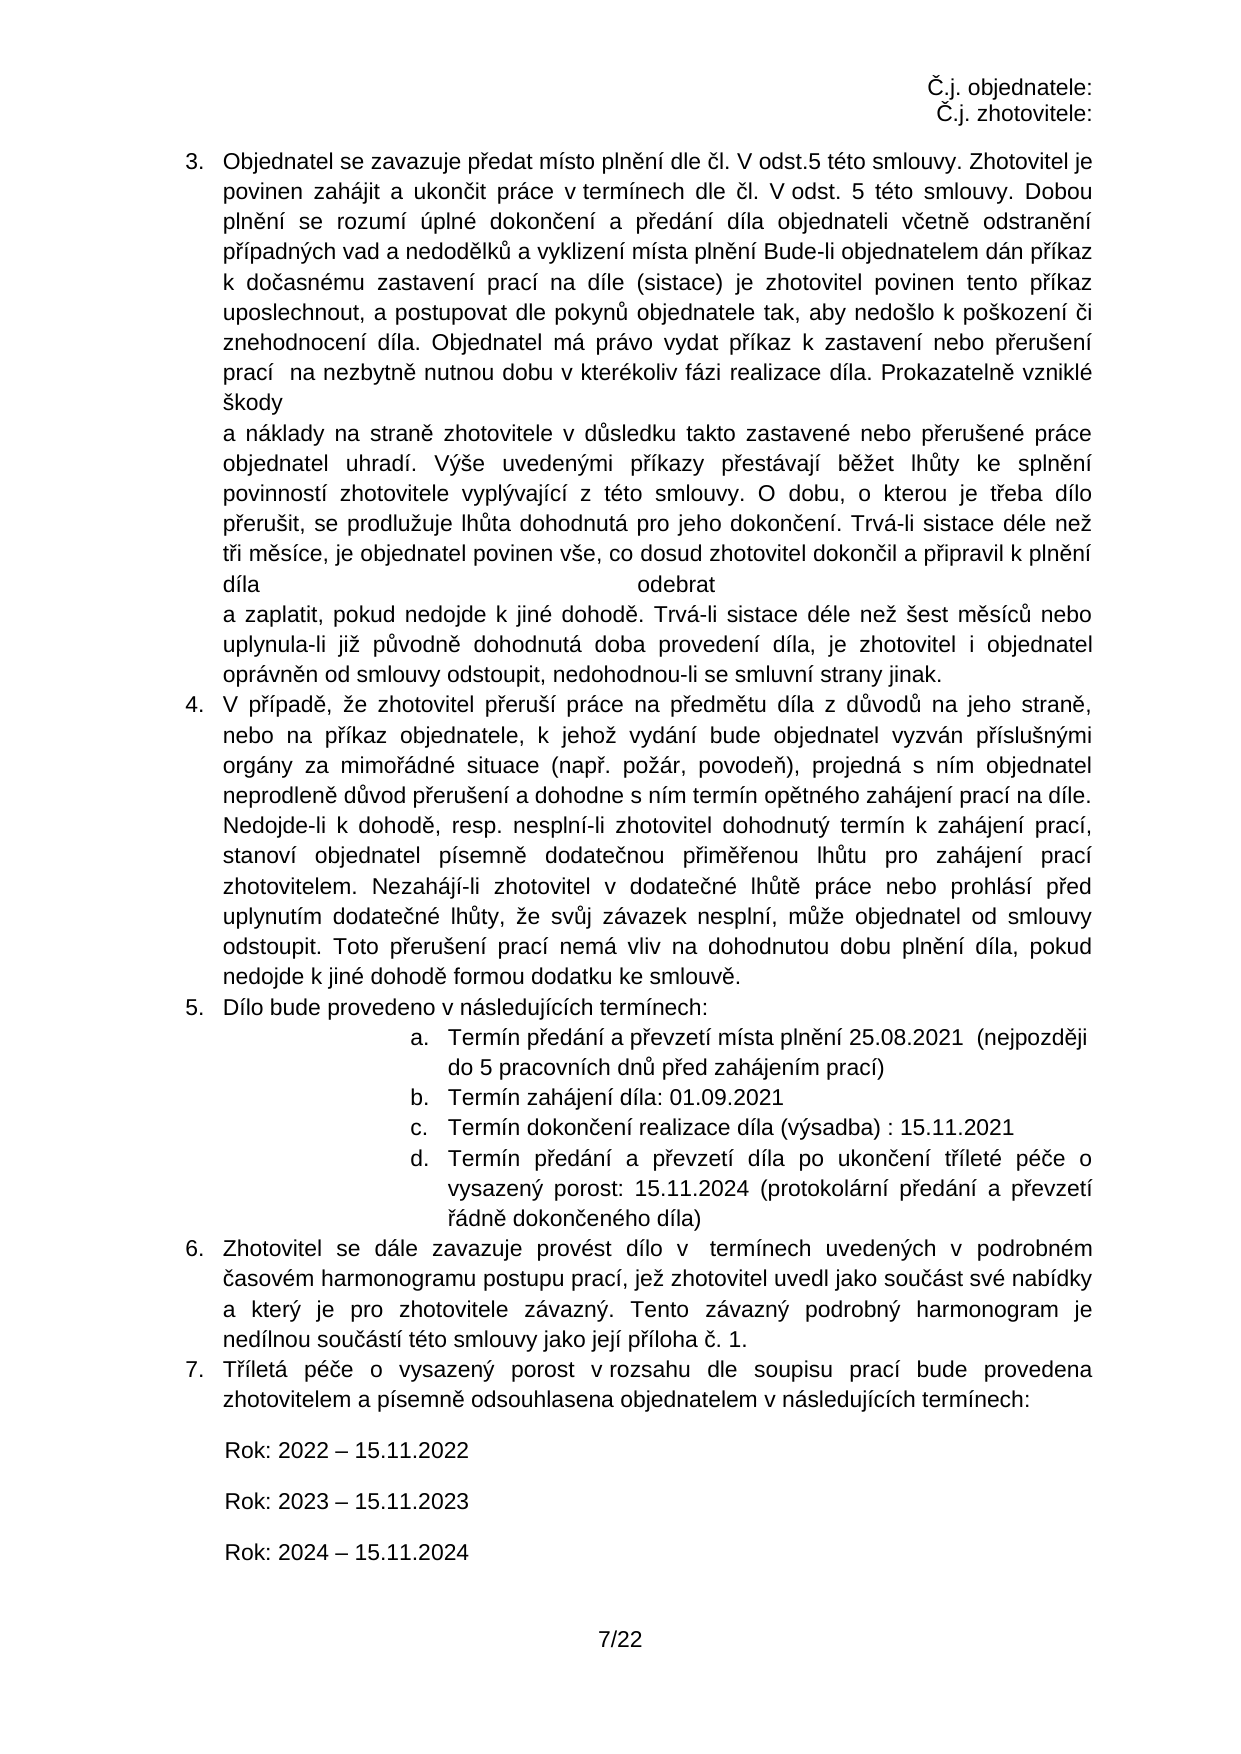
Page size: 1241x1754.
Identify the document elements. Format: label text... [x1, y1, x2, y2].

list Objednatel se zavazuje předat místo plnění dle čl. V odst.5 této smlouvy. Zhotovitel je povinen zahájit a ukončit práce v termínech dle čl. V odst. 5 této smlouvy. Dobou plnění se rozumí úplné dokončení a předání díla objednateli včetně odstranění případných vad a nedodělků a vyklizení místa plnění Bude-li objednatelem dán příkaz k dočasnému zastavení prací na díle (sistace) je zhotovitel povinen tento příkaz uposlechnout, a postupovat dle pokynů objednatele tak, aby nedošlo k poškození či znehodnocení díla. Objednatel má právo vydat příkaz k zastavení nebo přerušení prací na nezbytně nutnou dobu v kterékoliv fázi realizace díla. Prokazatelně vzniklé škody a náklady na straně zhotovitele v důsledku takto zastavené nebo přerušené práce objednatel uhradí. Výše uvedenými příkazy přestávají běžet lhůty ke splnění povinností zhotovitele vyplývající z této smlouvy. O dobu, o kterou je třeba dílo přerušit, se prodlužuje lhůta dohodnutá pro jeho dokončení. Trvá-li sistace déle než tři měsíce, je objednatel povinen vše, co dosud zhotovitel dokončil a připravil k plnění díla odebrat a zaplatit, pokud nedojde k jiné dohodě. Trvá-li sistace déle než šest měsíců nebo uplynula-li již původně dohodnutá doba provedení díla, je zhotovitel i objednatel oprávněn od smlouvy odstoupit, nedohodnou-li se smluvní strany jinak. [185, 148, 1093, 687]
list Tříletá péče o vysazený porost v rozsahu dle soupisu prací bude provedena zhotovitelem a písemně odsouhlasena objednatelem v následujících termínech: [185, 1356, 1093, 1412]
list Termín předání a převzetí místa plnění 25.08.2021 (nejpozději do 5 pracovních dnů před zahájením prací) [410, 1024, 1093, 1080]
text Rok: 2022 – 15.11.2022 [224, 1437, 1093, 1463]
list Zhotovitel se dále zavazuje provést dílo v termínech uvedených v podrobném časovém harmonogramu postupu prací, jež zhotovitel uvedl jako součást své nabídky a který je pro zhotovitele závazný. Tento závazný podrobný harmonogram je nedílnou součástí této smlouvy jako její příloha č. 1. [185, 1235, 1093, 1352]
list Termín dokončení realizace díla (výsadba) : 15.11.2021 [410, 1114, 1093, 1141]
list Dílo bude provedeno v následujících termínech: [185, 993, 1093, 1020]
text Rok: 2024 – 15.11.2024 [224, 1539, 1093, 1566]
list V případě, že zhotovitel přeruší práce na předmětu díla z důvodů na jeho straně, nebo na příkaz objednatele, k jehož vydání bude objednatel vyzván příslušnými orgány za mimořádné situace (např. požár, povodeň), projedná s ním objednatel neprodleně důvod přerušení a dohodne s ním termín opětného zahájení prací na díle. Nedojde-li k dohodě, resp. nesplní-li zhotovitel dohodnutý termín k zahájení prací, stanoví objednatel písemně dodatečnou přiměřenou lhůtu pro zahájení prací zhotovitelem. Nezahájí-li zhotovitel v dodatečné lhůtě práce nebo prohlásí před uplynutím dodatečné lhůty, že svůj závazek nesplní, může objednatel od smlouvy odstoupit. Toto přerušení prací nemá vliv na dohodnutou dobu plnění díla, pokud nedojde k jiné dohodě formou dodatku ke smlouvě. [185, 691, 1093, 989]
list Termín zahájení díla: 01.09.2021 [410, 1084, 1093, 1110]
list Termín předání a převzetí díla po ukončení tříleté péče o vysazený porost: 15.11.2024 (protokolární předání a převzetí řádně dokončeného díla) [410, 1144, 1093, 1231]
text Rok: 2023 – 15.11.2023 [224, 1488, 1093, 1514]
